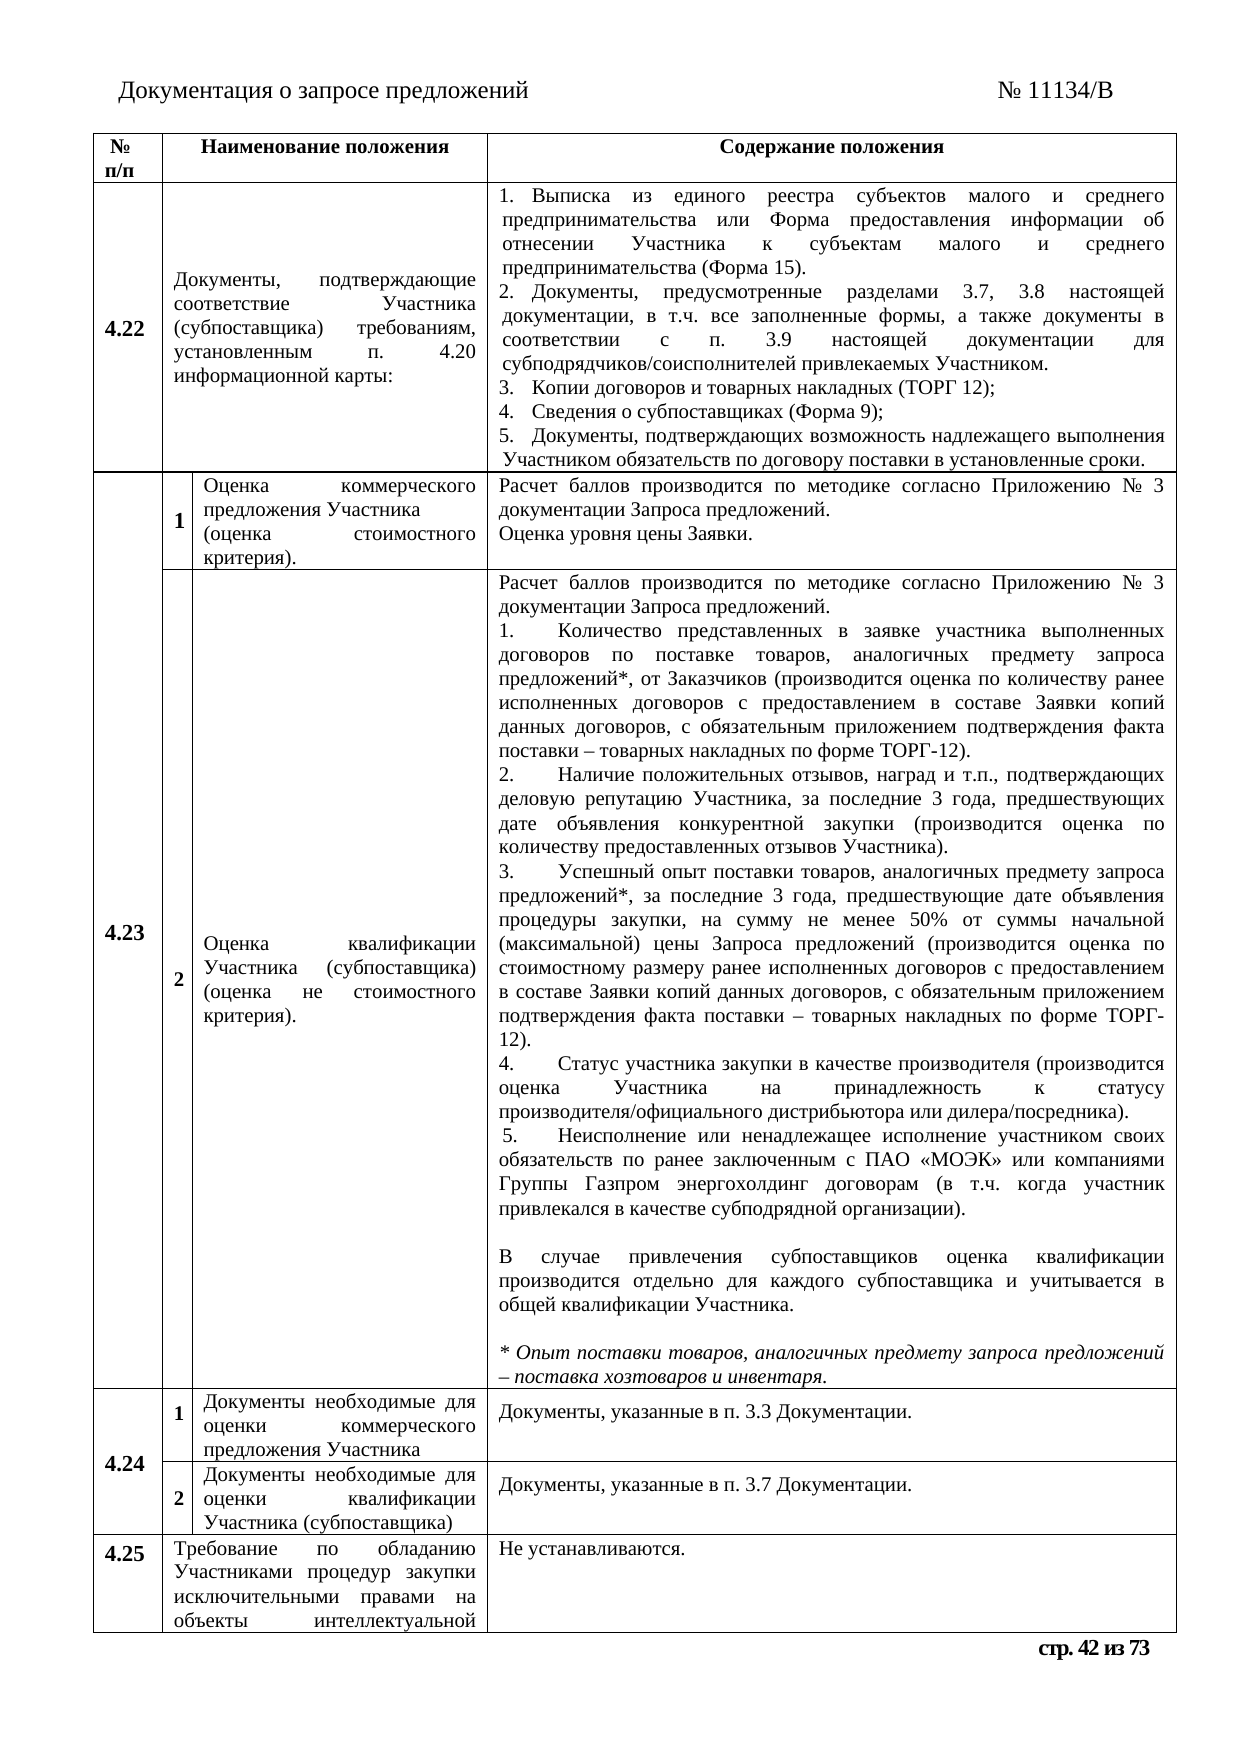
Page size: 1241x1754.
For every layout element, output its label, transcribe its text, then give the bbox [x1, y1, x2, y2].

table_header Содержание положения [488, 134, 1176, 182]
table_cell Документы, указанные в п. 3.7 Документации. [488, 1462, 1176, 1534]
table_cell Расчет баллов производится по методике согласно Приложению № 3 документации Запроса предложений. Оценка уровня цены Заявки. [488, 473, 1176, 569]
table_cell 1 [163, 473, 192, 569]
table_cell [94, 183, 162, 471]
table_cell [94, 1535, 162, 1632]
table_header Наименование положения [163, 134, 487, 182]
table_cell Документы необходимые для оценки коммерческого предложения Участника [193, 1389, 487, 1461]
table_cell Документы, подтверждающие соответствие Участника (субпоставщика) требованиям, установленным п. 4.20 информационной карты: [163, 183, 487, 471]
table_cell Документы, указанные в п. 3.3 Документации. [488, 1389, 1176, 1461]
table_cell Выписка из единого реестра субъектов малого и среднего предпринимательства или Форма предоставления информации об отнесении Участника к субъектам малого и среднего предпринимательства (Форма 15). Документы, предусмотренные разделами 3.7, 3.8 настоящей документации, в т.ч. все заполненные формы, а также документы в соответствии с п. 3.9 настоящей документации для субподрядчиков/соисполнителей привлекаемых Участником. Копии договоров и товарных накладных (ТОРГ 12); Сведения о субпоставщиках (Форма 9); Документы, подтверждающих возможность надлежащего выполнения Участником обязательств по договору поставки в установленные сроки. [488, 183, 1176, 471]
table_cell Оценка квалификации Участника (субпоставщика) (оценка не стоимостного критерия). [193, 570, 487, 1388]
table_cell 2 [163, 570, 192, 1388]
table_cell [94, 1389, 162, 1534]
table_cell Документы необходимые для оценки квалификации Участника (субпоставщика) [193, 1462, 487, 1534]
table_cell [94, 473, 162, 1388]
table_cell 2 [163, 1462, 192, 1534]
table_cell Расчет баллов производится по методике согласно Приложению № 3 документации Запроса предложений. Количество представленных в заявке участника выполненных договоров по поставке товаров, аналогичных предмету запроса предложений*, от Заказчиков (производится оценка по количеству ранее исполненных договоров с предоставлением в составе Заявки копий данных договоров, с обязательным приложением подтверждения факта поставки – товарных накладных по форме ТОРГ-12). Наличие положительных отзывов, наград и т.п., подтверждающих деловую репутацию Участника, за последние 3 года, предшествующих дате объявления конкурентной закупки (производится оценка по количеству предоставленных отзывов Участника). Успешный опыт поставки товаров, аналогичных предмету запроса предложений*, за последние 3 года, предшествующие дате объявления процедуры закупки, на сумму не менее 50% от суммы начальной (максимальной) цены Запроса предложений (производится оценка по стоимостному размеру ранее исполненных договоров с предоставлением в составе Заявки копий данных договоров, с обязательным приложением подтверждения факта поставки – товарных накладных по форме ТОРГ-12). Статус участника закупки в качестве производителя (производится оценка Участника на принадлежность к статусу производителя/официального дистрибьютора или дилера/посредника). Неисполнение или ненадлежащее исполнение участником своих обязательств по ранее заключенным с ПАО «МОЭК» или компаниями Группы Газпром энергохолдинг договорам (в т.ч. когда участник привлекался в качестве субподрядной организации). В случае привлечения субпоставщиков оценка квалификации производится отдельно для каждого субпоставщика и учитывается в общей квалификации Участника. * Опыт поставки товаров, аналогичных предмету запроса предложений – поставка хозтоваров и инвентаря. [488, 570, 1176, 1388]
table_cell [163, 1535, 487, 1632]
table_header № п/п [94, 134, 162, 182]
table_cell 1 [163, 1389, 192, 1461]
table_cell Оценка коммерческого предложения Участника (оценка стоимостного критерия). [193, 473, 487, 569]
table_cell Не устанавливаются. [488, 1535, 1176, 1632]
